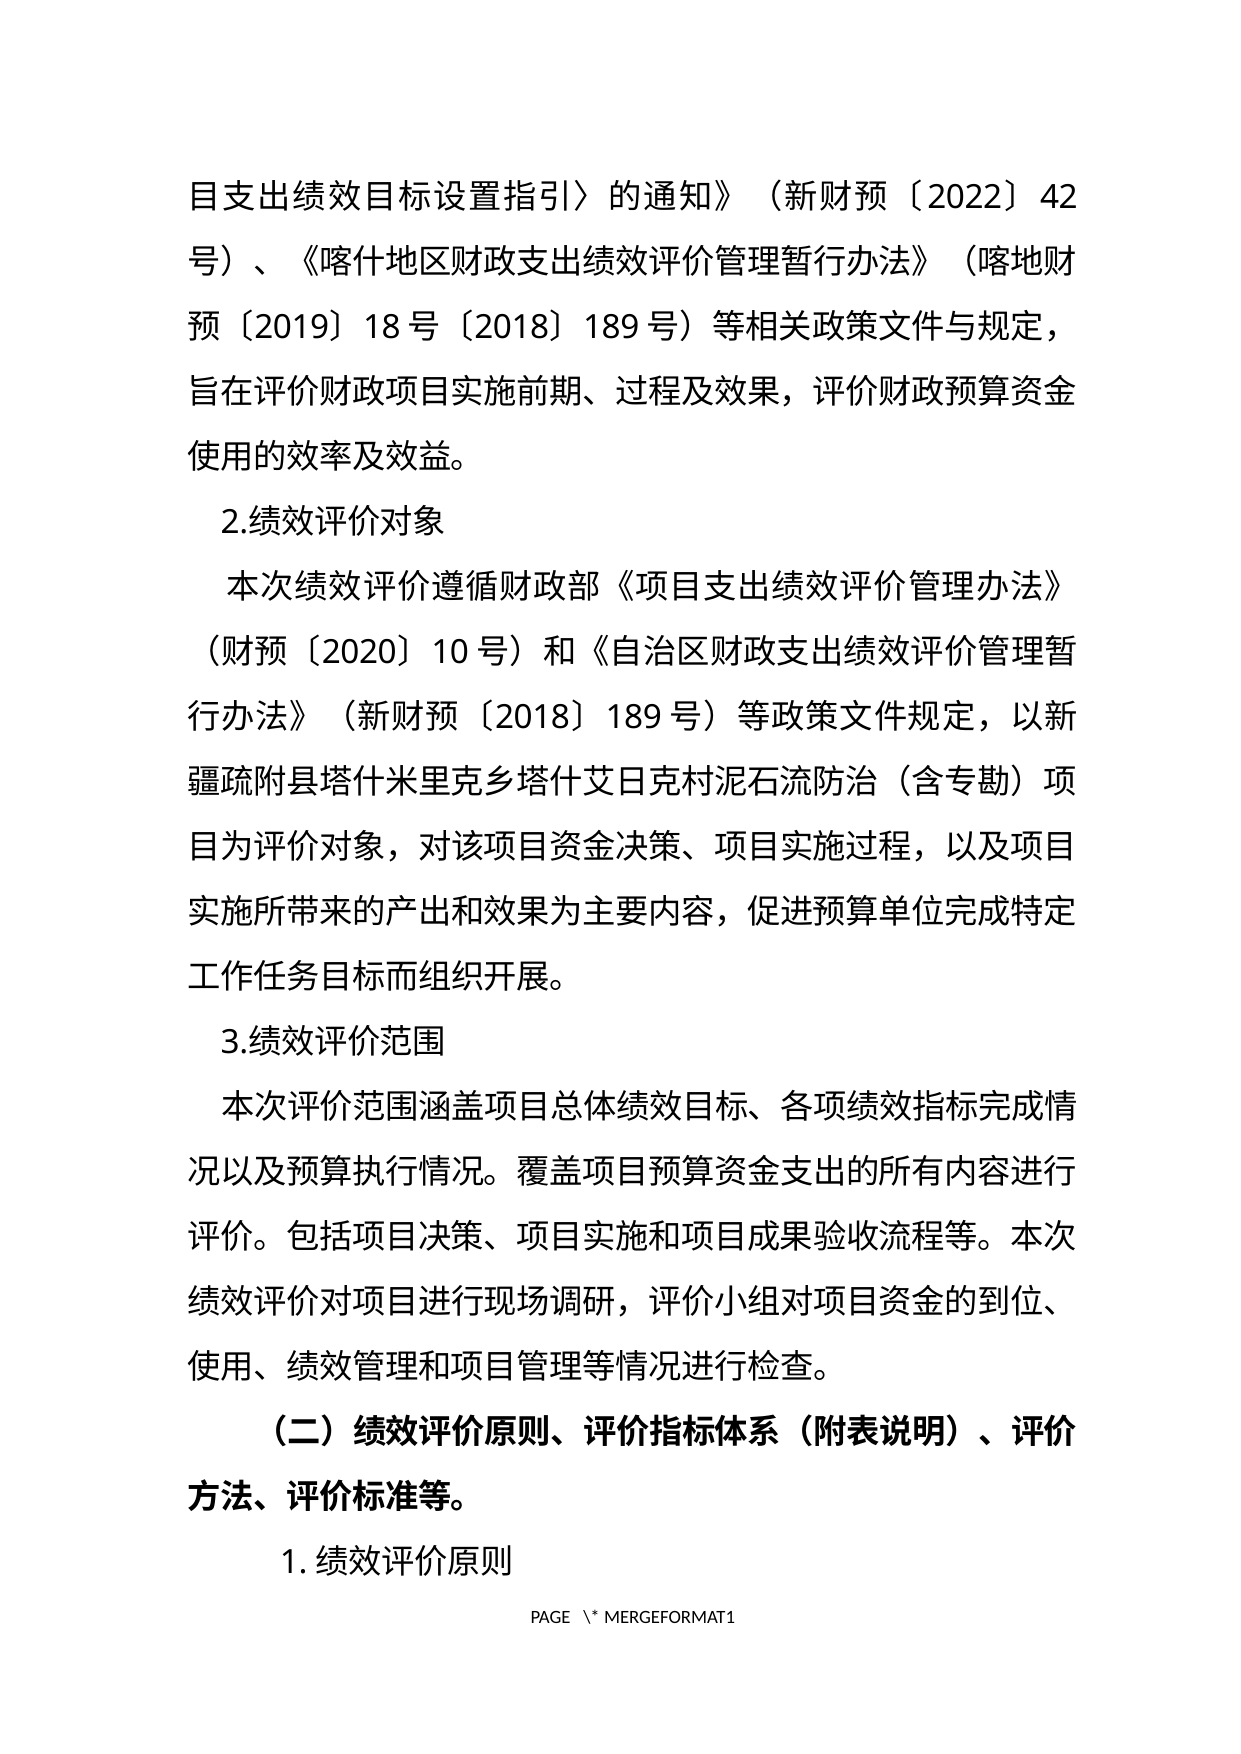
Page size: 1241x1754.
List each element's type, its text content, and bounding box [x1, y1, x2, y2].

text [187, 1527, 1078, 1592]
text （二）绩效评价原则、评价指标体系（附表说明）、评价方法、评价标准等。 [187, 1397, 1078, 1527]
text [187, 162, 1078, 1397]
